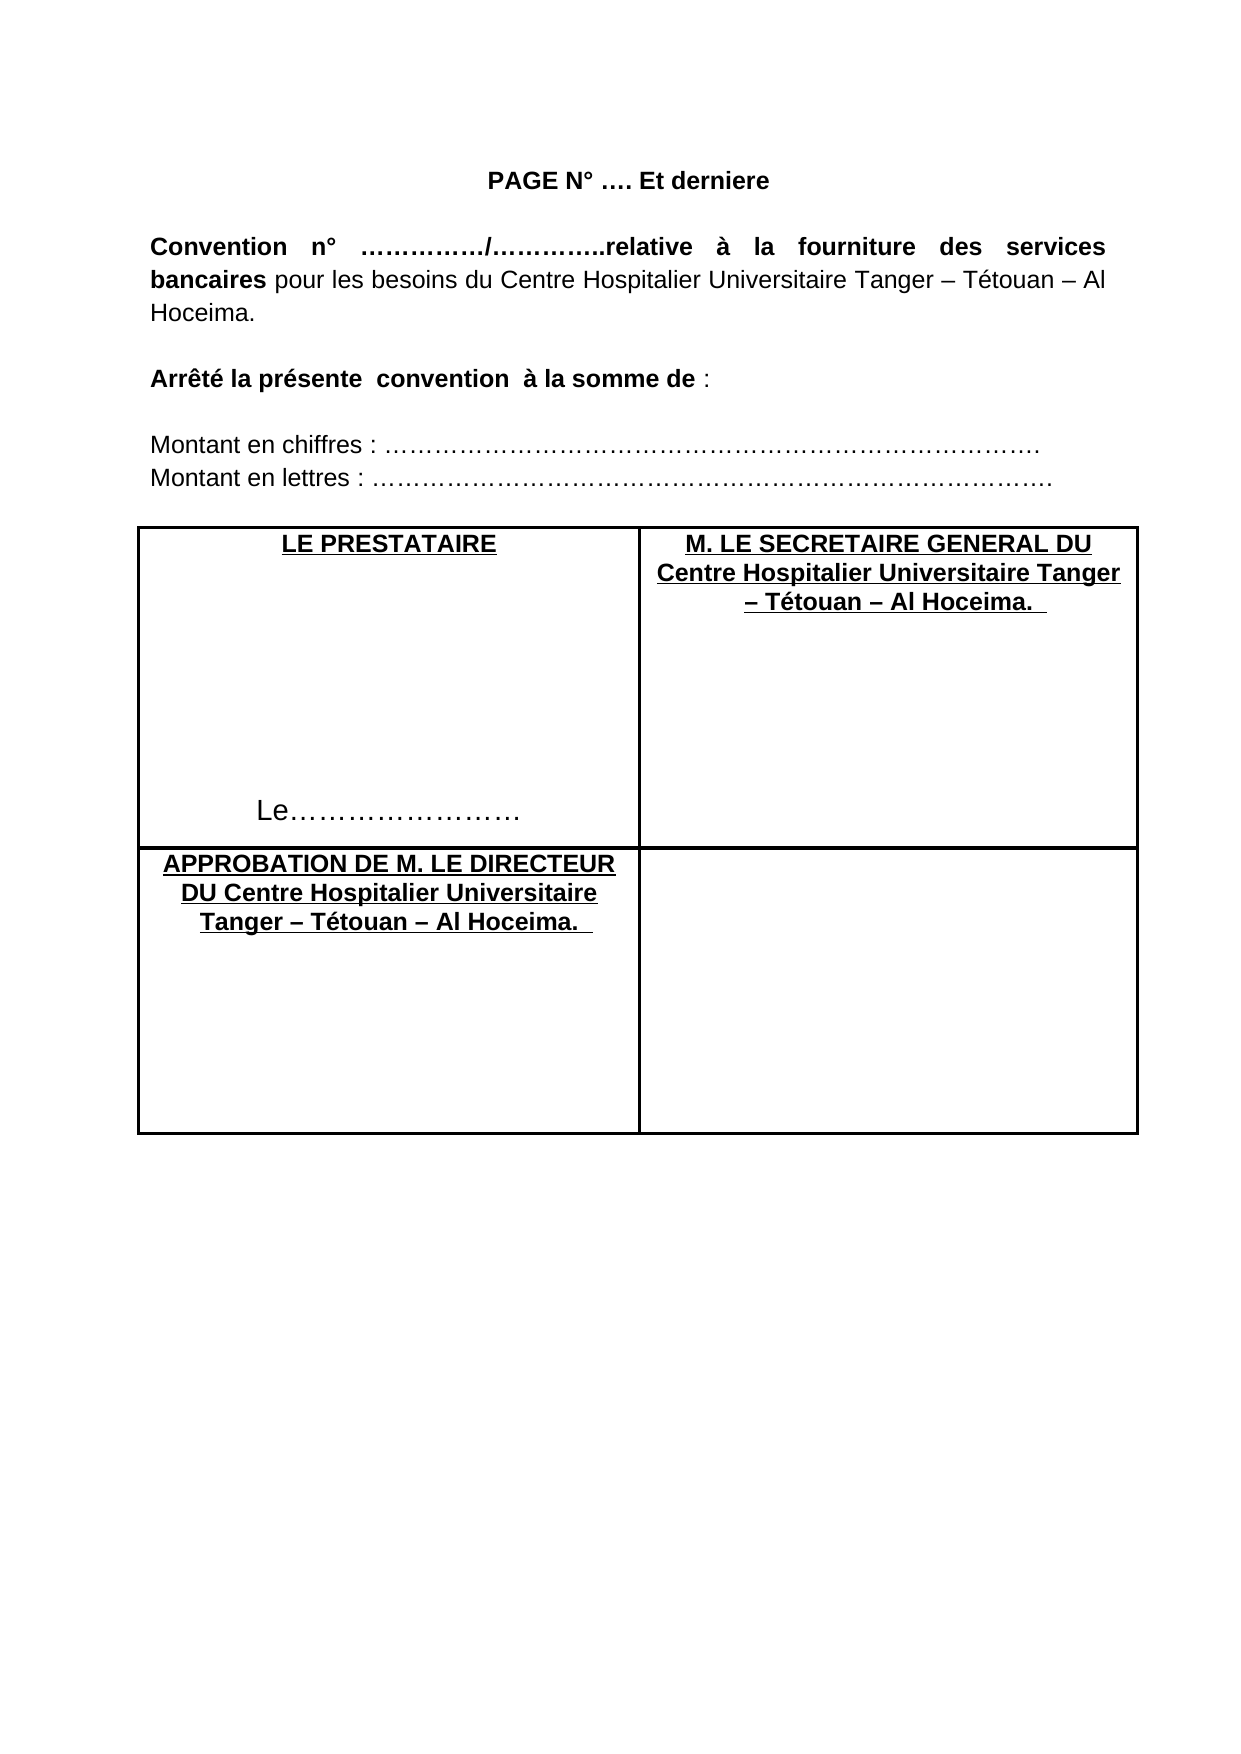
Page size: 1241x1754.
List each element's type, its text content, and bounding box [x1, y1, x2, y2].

table_header M. LE SECRETAIRE GENERAL DU Centre Hospitalier Universitaire Tanger – Tétouan – Al Hoceima. [641, 529, 1136, 846]
text Montant en chiffres : ……………………………………………………………………. [150, 430, 1107, 459]
text PAGE N° …. Et derniere [150, 166, 1107, 194]
table_cell [641, 850, 1136, 1132]
text Arrêté la présente convention à la somme de : [150, 364, 1107, 393]
table_cell APPROBATION DE M. LE DIRECTEUR DU Centre Hospitalier Universitaire Tanger – Tétouan – Al Hoceima. [140, 850, 638, 1132]
text Montant en lettres : ………………………………………………………………………. [150, 463, 1107, 492]
table_header LE PRESTATAIRE Le…………………… [140, 529, 638, 846]
text Convention n° ……………/…………..relative à la fourniture des services bancaires pour les besoins du Centre Hospitalier Universitaire Tanger – Tétouan – Al Hoceima. [150, 232, 1107, 327]
